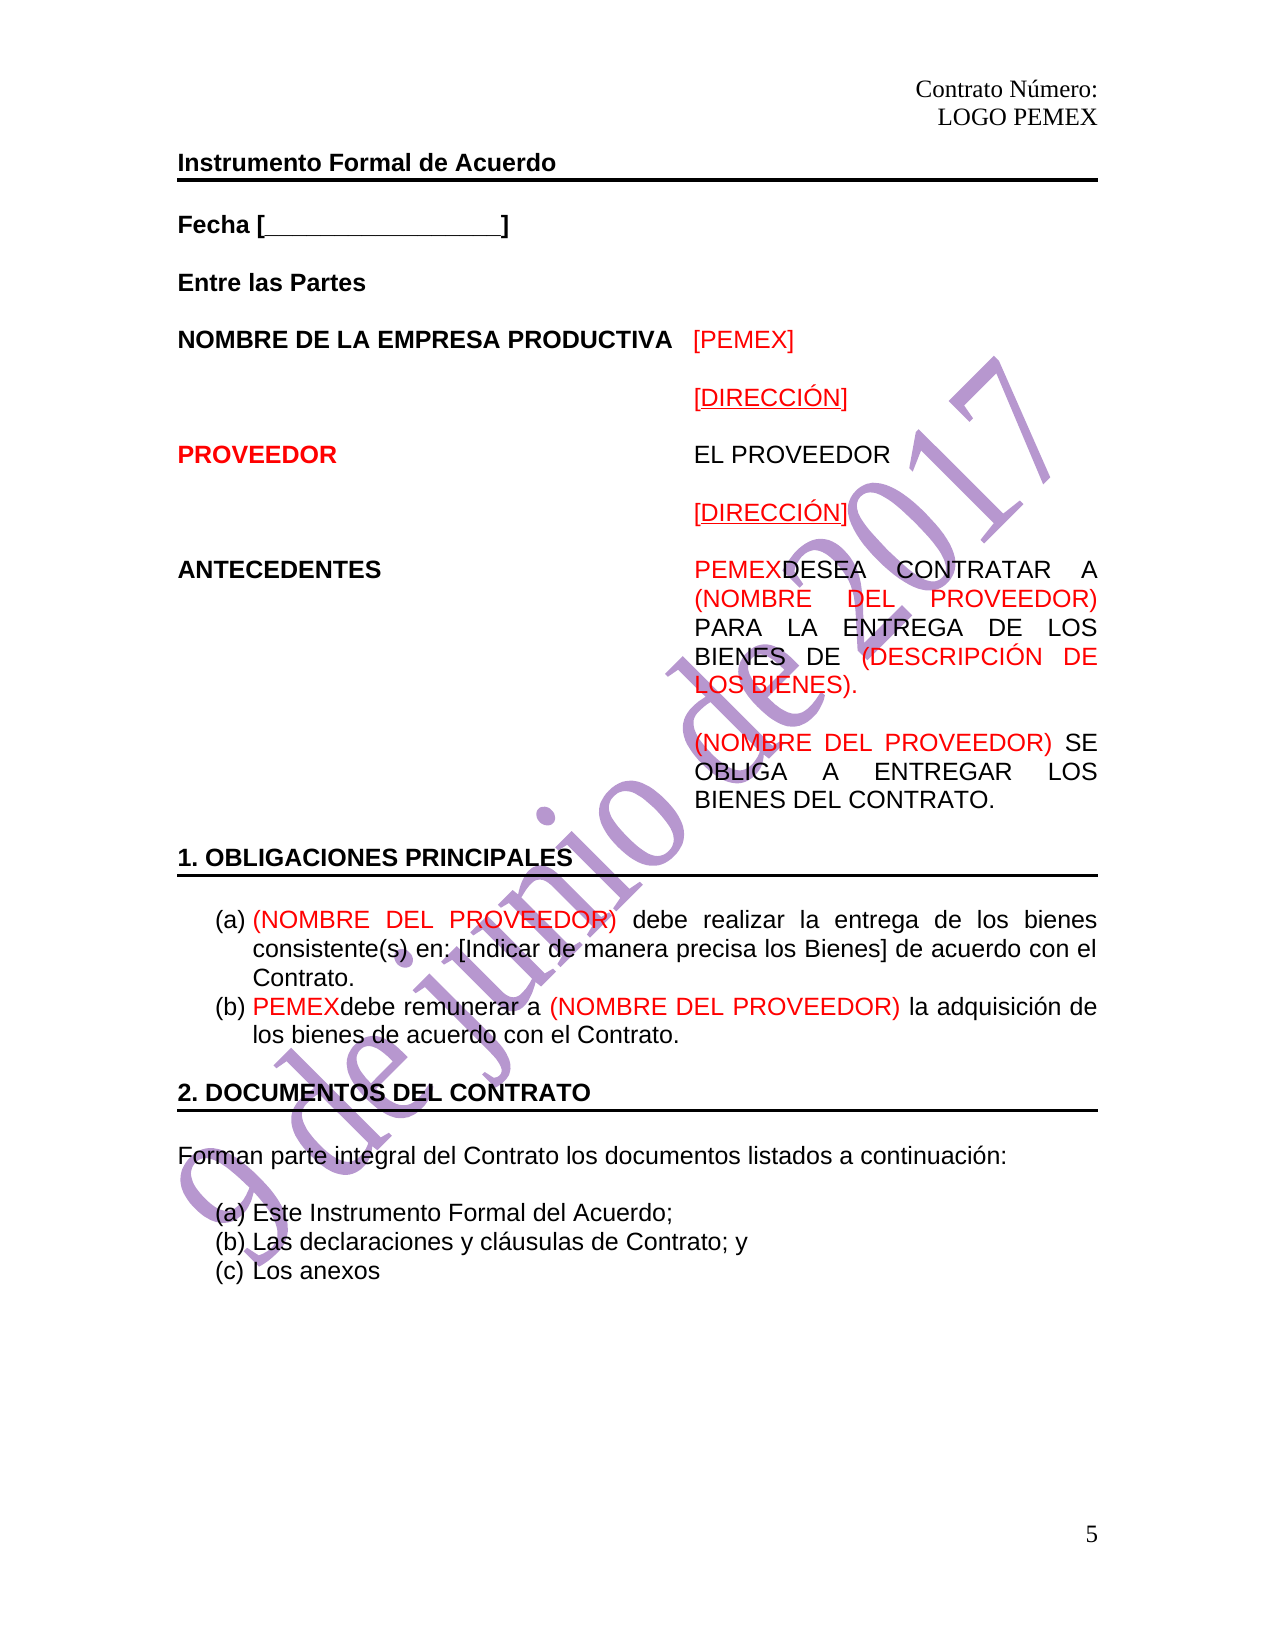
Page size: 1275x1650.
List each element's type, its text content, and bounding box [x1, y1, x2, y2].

list Las declaraciones y cláusulas de Contrato; y [215, 1227, 1098, 1256]
text 1. OBLIGACIONES PRINCIPALES [177, 843, 1098, 874]
text [DIRECCIÓN] [177, 383, 1098, 412]
text Forman parte integral del Contrato los documentos listados a continuación: [177, 1141, 1098, 1169]
list PEMEXdebe remunerar a (NOMBRE DEL PROVEEDOR) la adquisición de los bienes de acuerdo con el Contrato. [215, 992, 1098, 1049]
text Fecha [_________________] [177, 210, 1098, 239]
text Instrumento Formal de Acuerdo [177, 148, 1098, 178]
list (NOMBRE DEL PROVEEDOR) debe realizar la entrega de los bienes consistente(s) en: [Indicar de manera precisa los Bienes] de acuerdo con el Contrato. [215, 906, 1098, 992]
list Este Instrumento Formal del Acuerdo; [215, 1198, 1098, 1227]
text PROVEEDOR EL PROVEEDOR [177, 440, 1098, 469]
text NOMBRE DE LA EMPRESA PRODUCTIVA [PEMEX] [177, 325, 1098, 354]
text [DIRECCIÓN] [693, 498, 1098, 527]
text ANTECEDENTES PEMEXDESEA CONTRATAR A (NOMBRE DEL PROVEEDOR) PARA LA ENTREGA DE LOS BIENES DE (DESCRIPCIÓN DE LOS BIENES). [177, 555, 1098, 699]
list Los anexos [215, 1256, 1098, 1284]
text 2. DOCUMENTOS DEL CONTRATO [177, 1078, 1098, 1109]
text Entre las Partes [177, 268, 1098, 297]
text (NOMBRE DEL PROVEEDOR) SE OBLIGA A ENTREGAR LOS BIENES DEL CONTRATO. [103, 728, 1098, 814]
